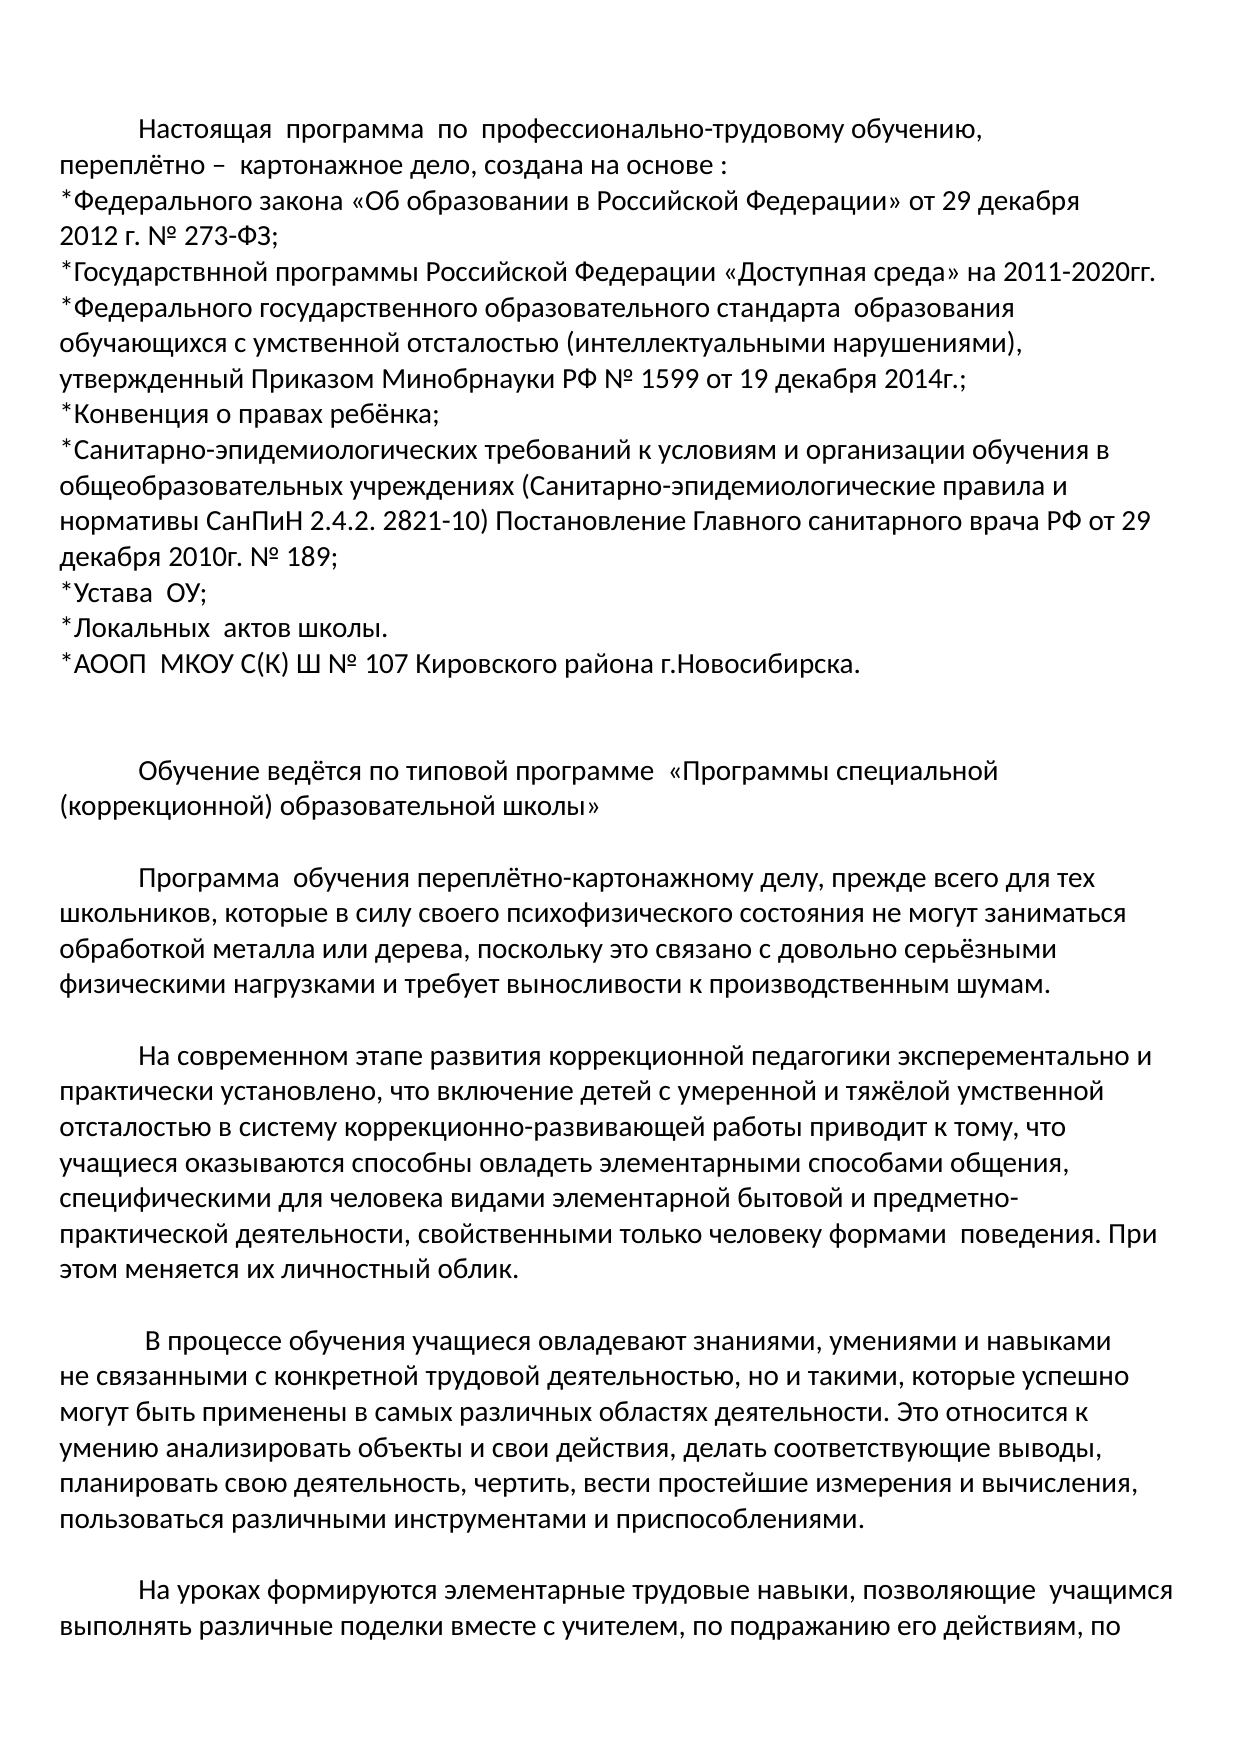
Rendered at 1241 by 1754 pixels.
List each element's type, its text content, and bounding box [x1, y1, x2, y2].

text *АООП МКОУ С(К) Ш № 107 Кировского района г.Новосибирска. [59, 645, 1181, 681]
text На современном этапе развития коррекционной педагогики эксперементально и практически установлено, что включение детей с умеренной и тяжёлой умственной отсталостью в систему коррекционно-развивающей работы приводит к тому, что учащиеся оказываются способны овладеть элементарными способами общения, специфическими для человека видами элементарной бытовой и предметно-практической деятельности, свойственными только человеку формами поведения. При этом меняется их личностный облик. [59, 1037, 1181, 1286]
text *Федерального закона «Об образовании в Российской Федерации» от 29 декабря [59, 182, 1181, 217]
text Обучение ведётся по типовой программе «Программы специальной (коррекционной) образовательной школы» [59, 752, 1181, 823]
text *Федерального государственного образовательного стандарта образования обучающихся с умственной отсталостью (интеллектуальными нарушениями), утвержденный Приказом Минобрнауки РФ № 1599 от 19 декабря 2014г.; [59, 289, 1181, 396]
text *Конвенция о правах ребёнка; [59, 396, 1181, 431]
text Программа обучения переплётно-картонажному делу, прежде всего для тех школьников, которые в силу своего психофизического состояния не могут заниматься обработкой металла или дерева, поскольку это связано с довольно серьёзными физическими нагрузками и требует выносливости к производственным шумам. [59, 859, 1181, 1001]
text *Санитарно-эпидемиологических требований к условиям и организации обучения в общеобразовательных учреждениях (Санитарно-эпидемиологические правила и нормативы СанПиН 2.4.2. 2821-10) Постановление Главного санитарного врача РФ от 29 декабря 2010г. № 189; [59, 431, 1181, 574]
text *Устава ОУ; [59, 574, 1181, 609]
text 2012 г. № 273-ФЗ; [59, 217, 1181, 253]
text *Локальных актов школы. [59, 609, 1181, 645]
text Настоящая программа по профессионально-трудовому обучению, [59, 111, 1181, 146]
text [59, 1571, 1181, 1642]
text В процессе обучения учащиеся овладевают знаниями, умениями и навыками [59, 1322, 1181, 1357]
text переплётно – картонажное дело, создана на основе : [59, 146, 1181, 182]
text *Государствнной программы Российской Федерации «Доступная среда» на 2011-2020гг. [59, 253, 1181, 289]
text не связанными с конкретной трудовой деятельностью, но и такими, которые успешно могут быть применены в самых различных областях деятельности. Это относится к умению анализировать объекты и свои действия, делать соответствующие выводы, планировать свою деятельность, чертить, вести простейшие измерения и вычисления, пользоваться различными инструментами и приспособлениями. [59, 1357, 1181, 1536]
